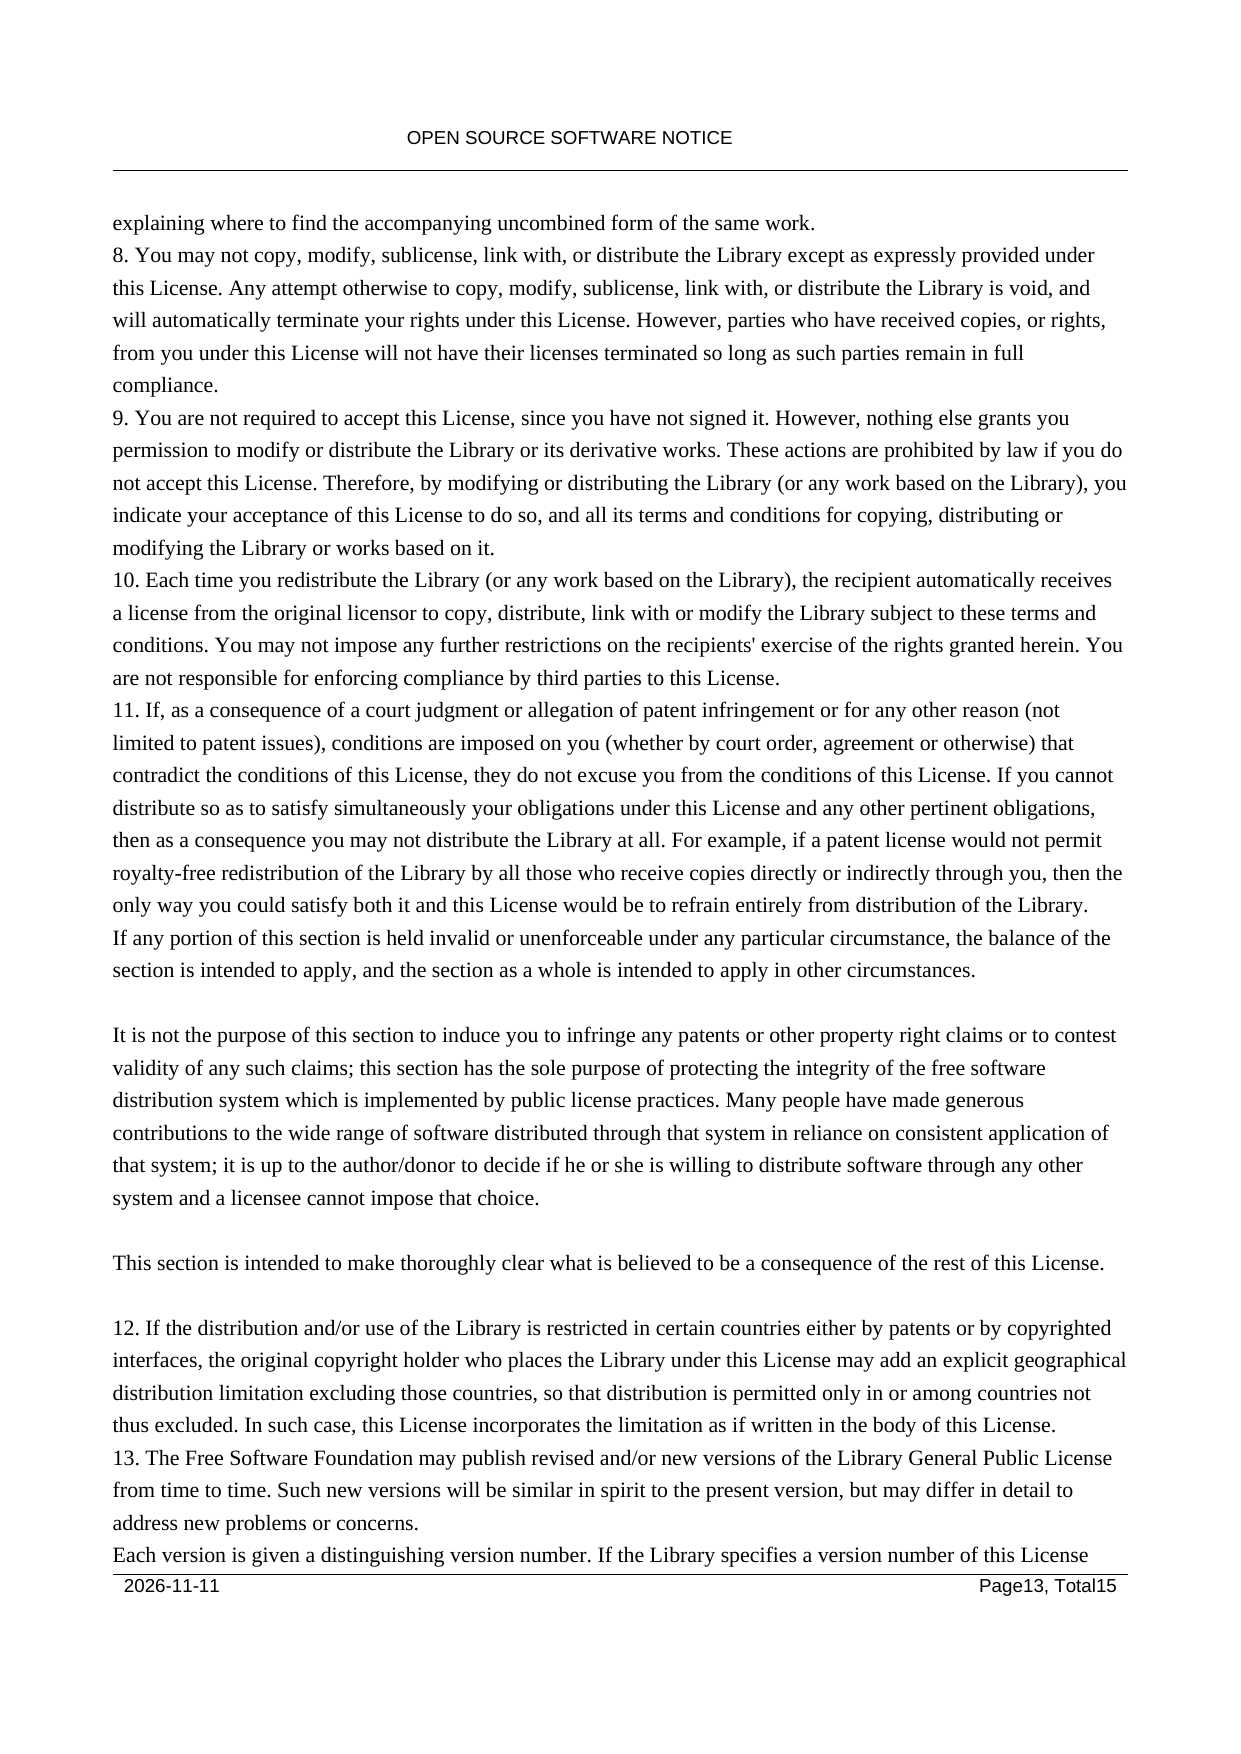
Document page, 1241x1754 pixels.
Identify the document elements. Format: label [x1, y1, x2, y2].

text [112, 206, 1128, 1571]
